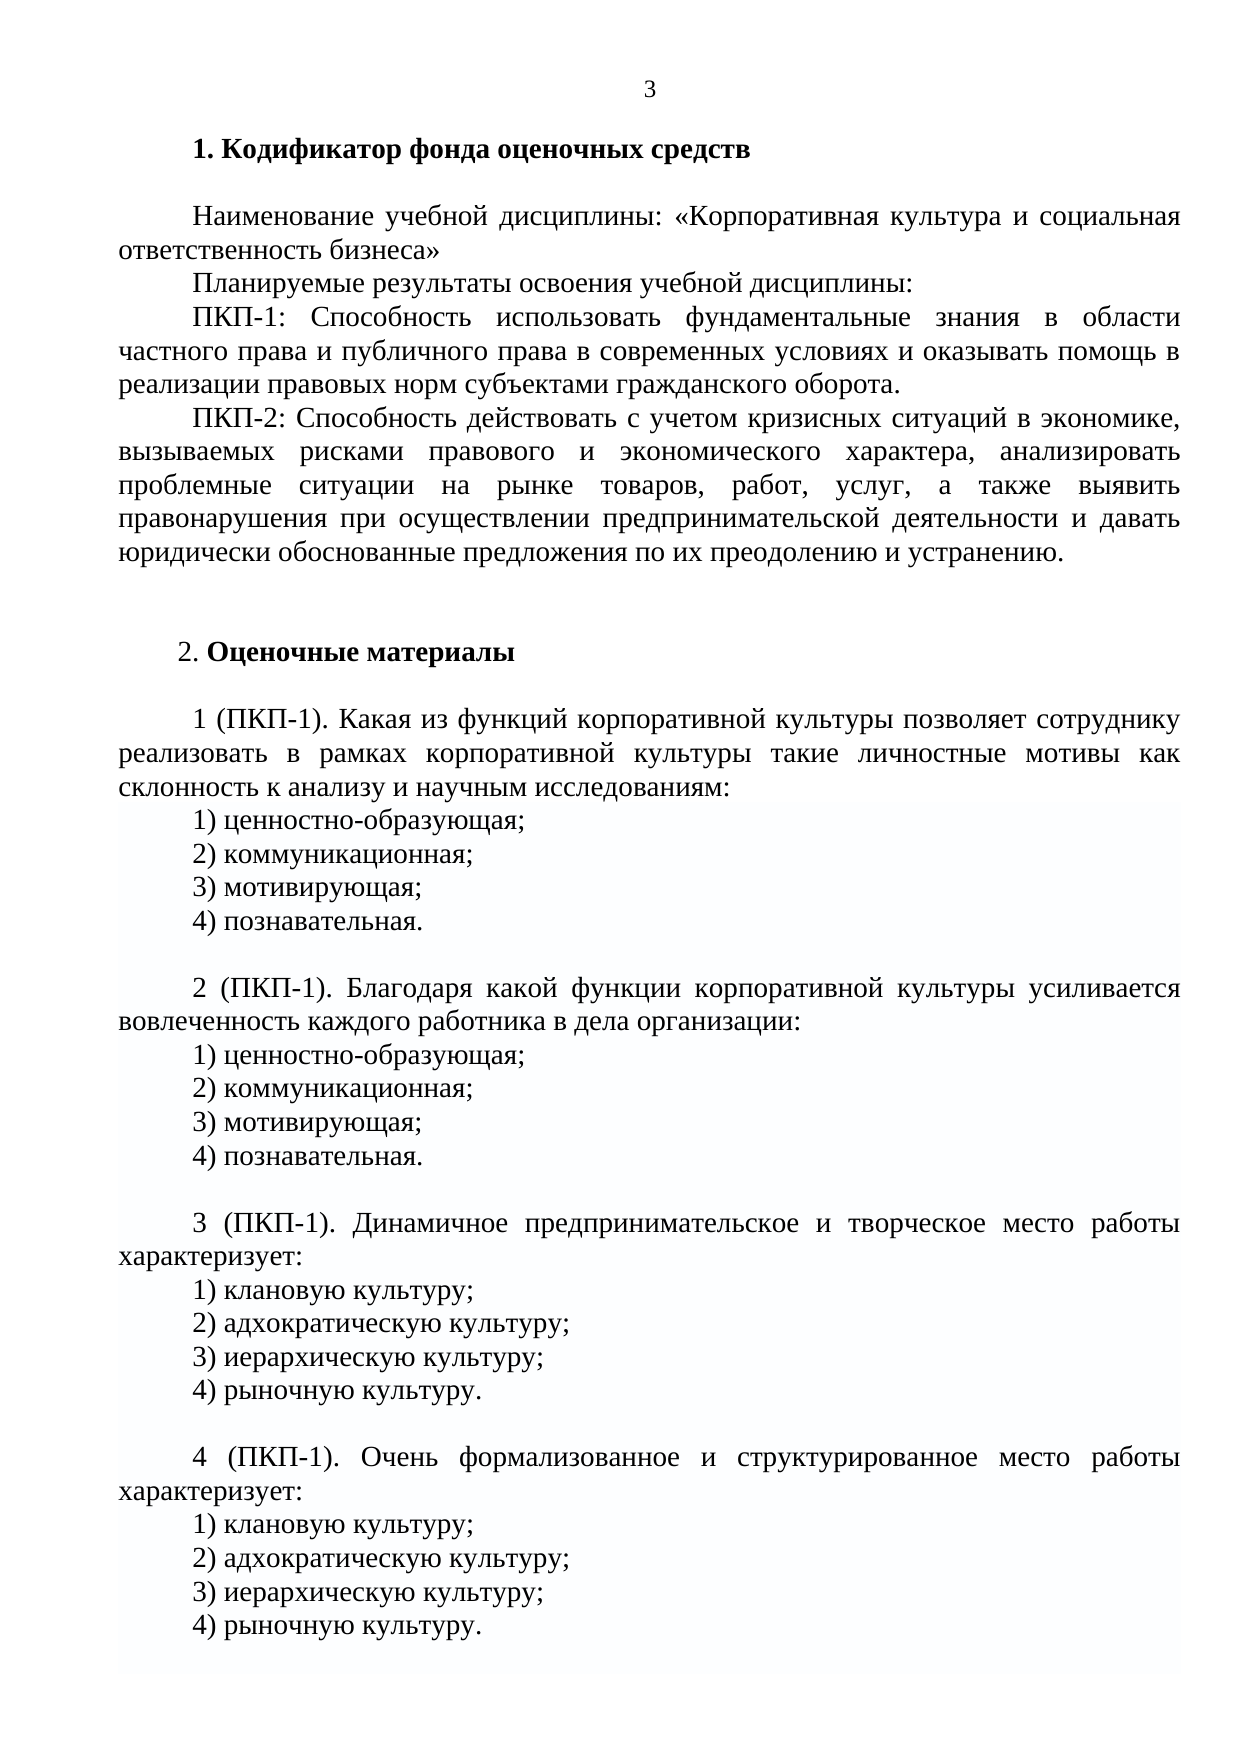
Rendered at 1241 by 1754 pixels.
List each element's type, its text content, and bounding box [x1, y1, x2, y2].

text ПКП-1: Способность использовать фундаментальные знания в области частного права и публичного права в современных условиях и оказывать помощь в реализации правовых норм субъектами гражданского оборота. [118, 299, 1181, 400]
text 4) рыночную культуру. [118, 1372, 1181, 1406]
text 1) клановую культуру; [118, 1507, 1181, 1540]
text 1) клановую культуру; [118, 1272, 1181, 1305]
text 4) познавательная. [118, 903, 1181, 936]
text 1. Кодификатор фонда оценочных средств [118, 131, 1181, 165]
text Наименование учебной дисциплины: «Корпоративная культура и социальная ответственность бизнеса» [118, 198, 1181, 266]
text 3 (ПКП-1). Динамичное предпринимательское и творческое место работы характеризует: [118, 1205, 1181, 1272]
text 3) мотивирующая; [118, 1104, 1181, 1138]
text ПКП-2: Способность действовать с учетом кризисных ситуаций в экономике, вызываемых рисками правового и экономического характера, анализировать проблемные ситуации на рынке товаров, работ, услуг, а также выявить правонарушения при осуществлении предпринимательской деятельности и давать юридически обоснованные предложения по их преодолению и устранению. [118, 400, 1181, 567]
text 4) познавательная. [118, 1138, 1181, 1171]
text 2) адхократическую культуру; [118, 1540, 1181, 1574]
text 2 (ПКП-1). Благодаря какой функции корпоративной культуры усиливается вовлеченность каждого работника в дела организации: [118, 970, 1181, 1037]
text 2) коммуникационная; [118, 1071, 1181, 1104]
text 3) мотивирующая; [118, 869, 1181, 903]
text 1 (ПКП-1). Какая из функций корпоративной культуры позволяет сотруднику реализовать в рамках корпоративной культуры такие личностные мотивы как склонность к анализу и научным исследованиям: [118, 702, 1181, 802]
text 2) адхократическую культуру; [118, 1305, 1181, 1339]
text 1) ценностно-образующая; [118, 1037, 1181, 1071]
text 3) иерархическую культуру; [118, 1574, 1181, 1607]
text 4 (ПКП-1). Очень формализованное и структурированное место работы характеризует: [118, 1439, 1181, 1507]
text 2) коммуникационная; [118, 836, 1181, 869]
text 1) ценностно-образующая; [118, 802, 1181, 836]
text 2. Оценочные материалы [118, 634, 1181, 668]
text 3) иерархическую культуру; [118, 1339, 1181, 1372]
text 4) рыночную культуру. [118, 1607, 1181, 1641]
text Планируемые результаты освоения учебной дисциплины: [118, 266, 1181, 299]
